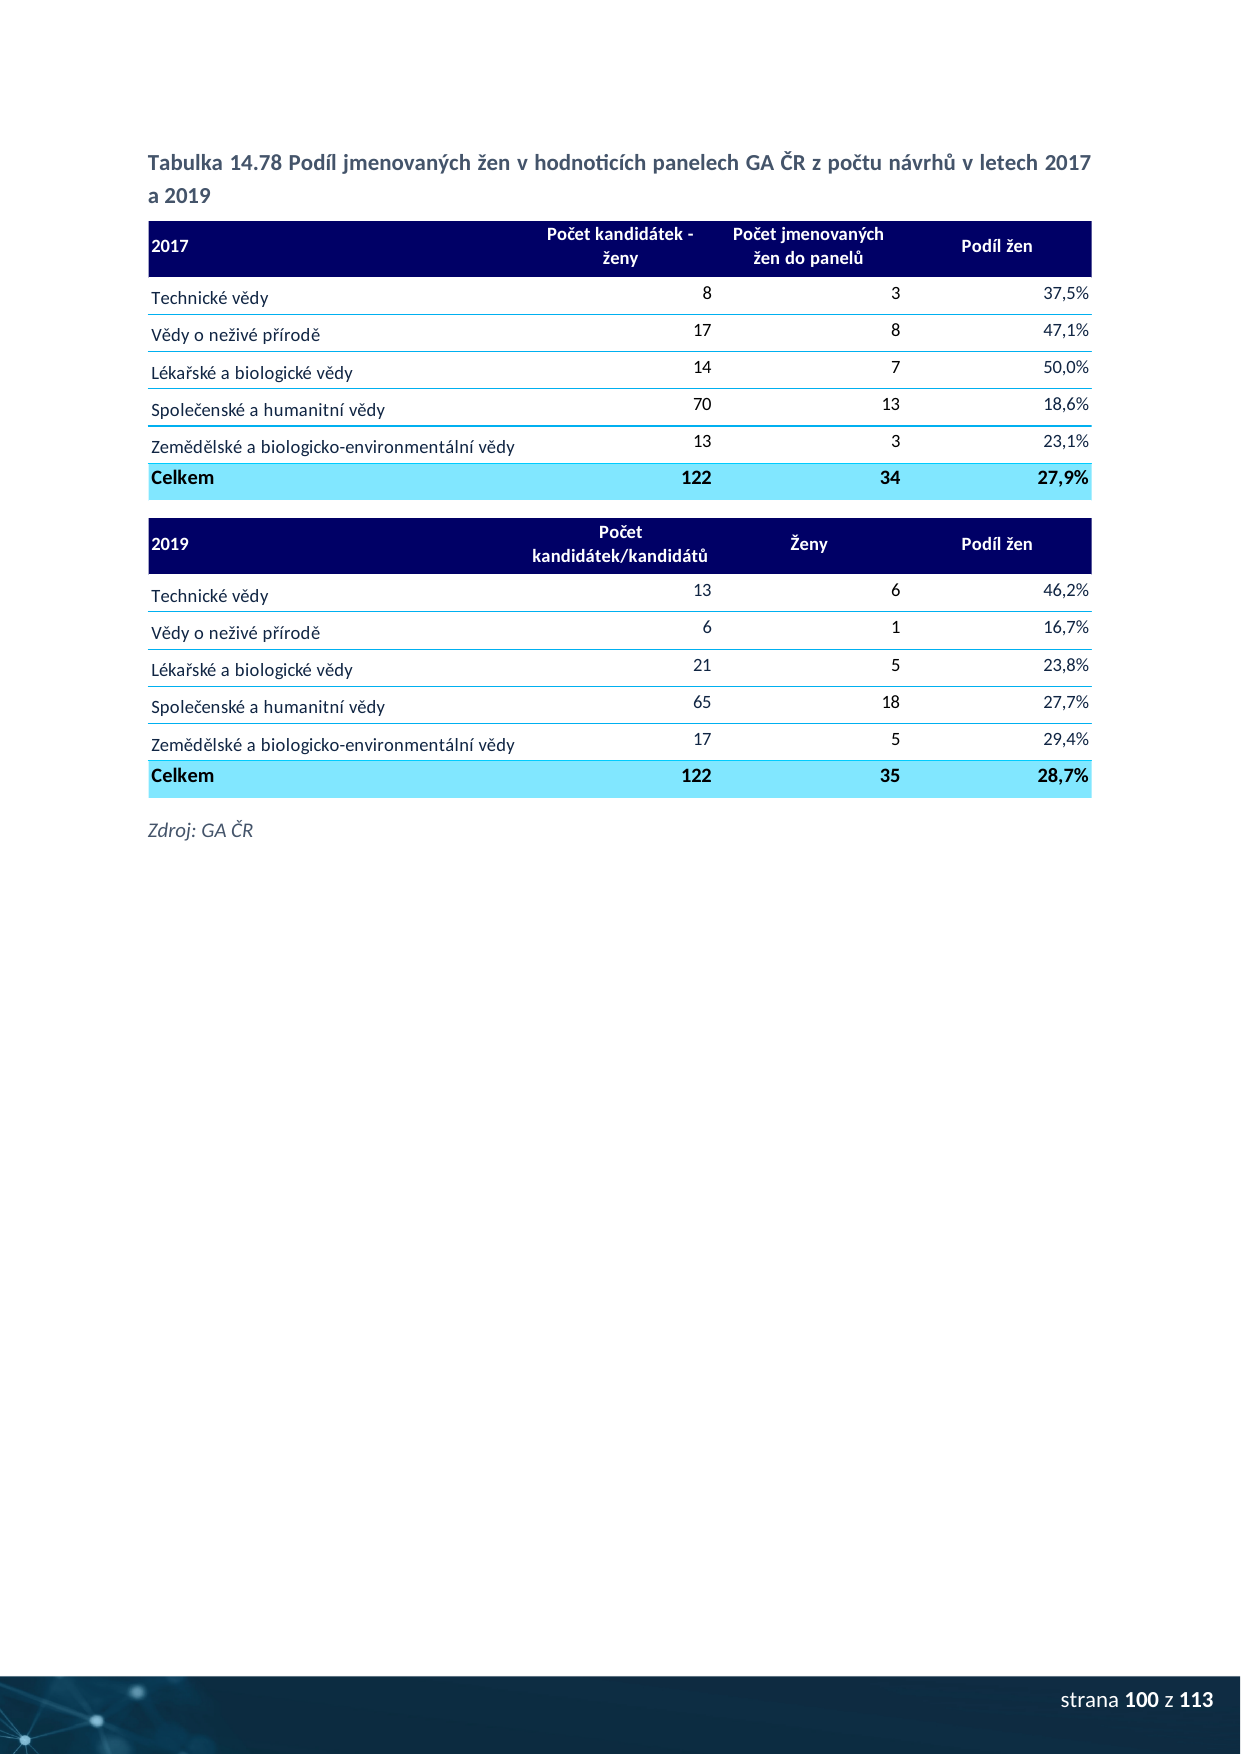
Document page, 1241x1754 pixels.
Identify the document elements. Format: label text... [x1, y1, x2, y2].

text Zdroj: GA ČR [148, 817, 1093, 843]
picture [0, 1643, 1241, 1754]
